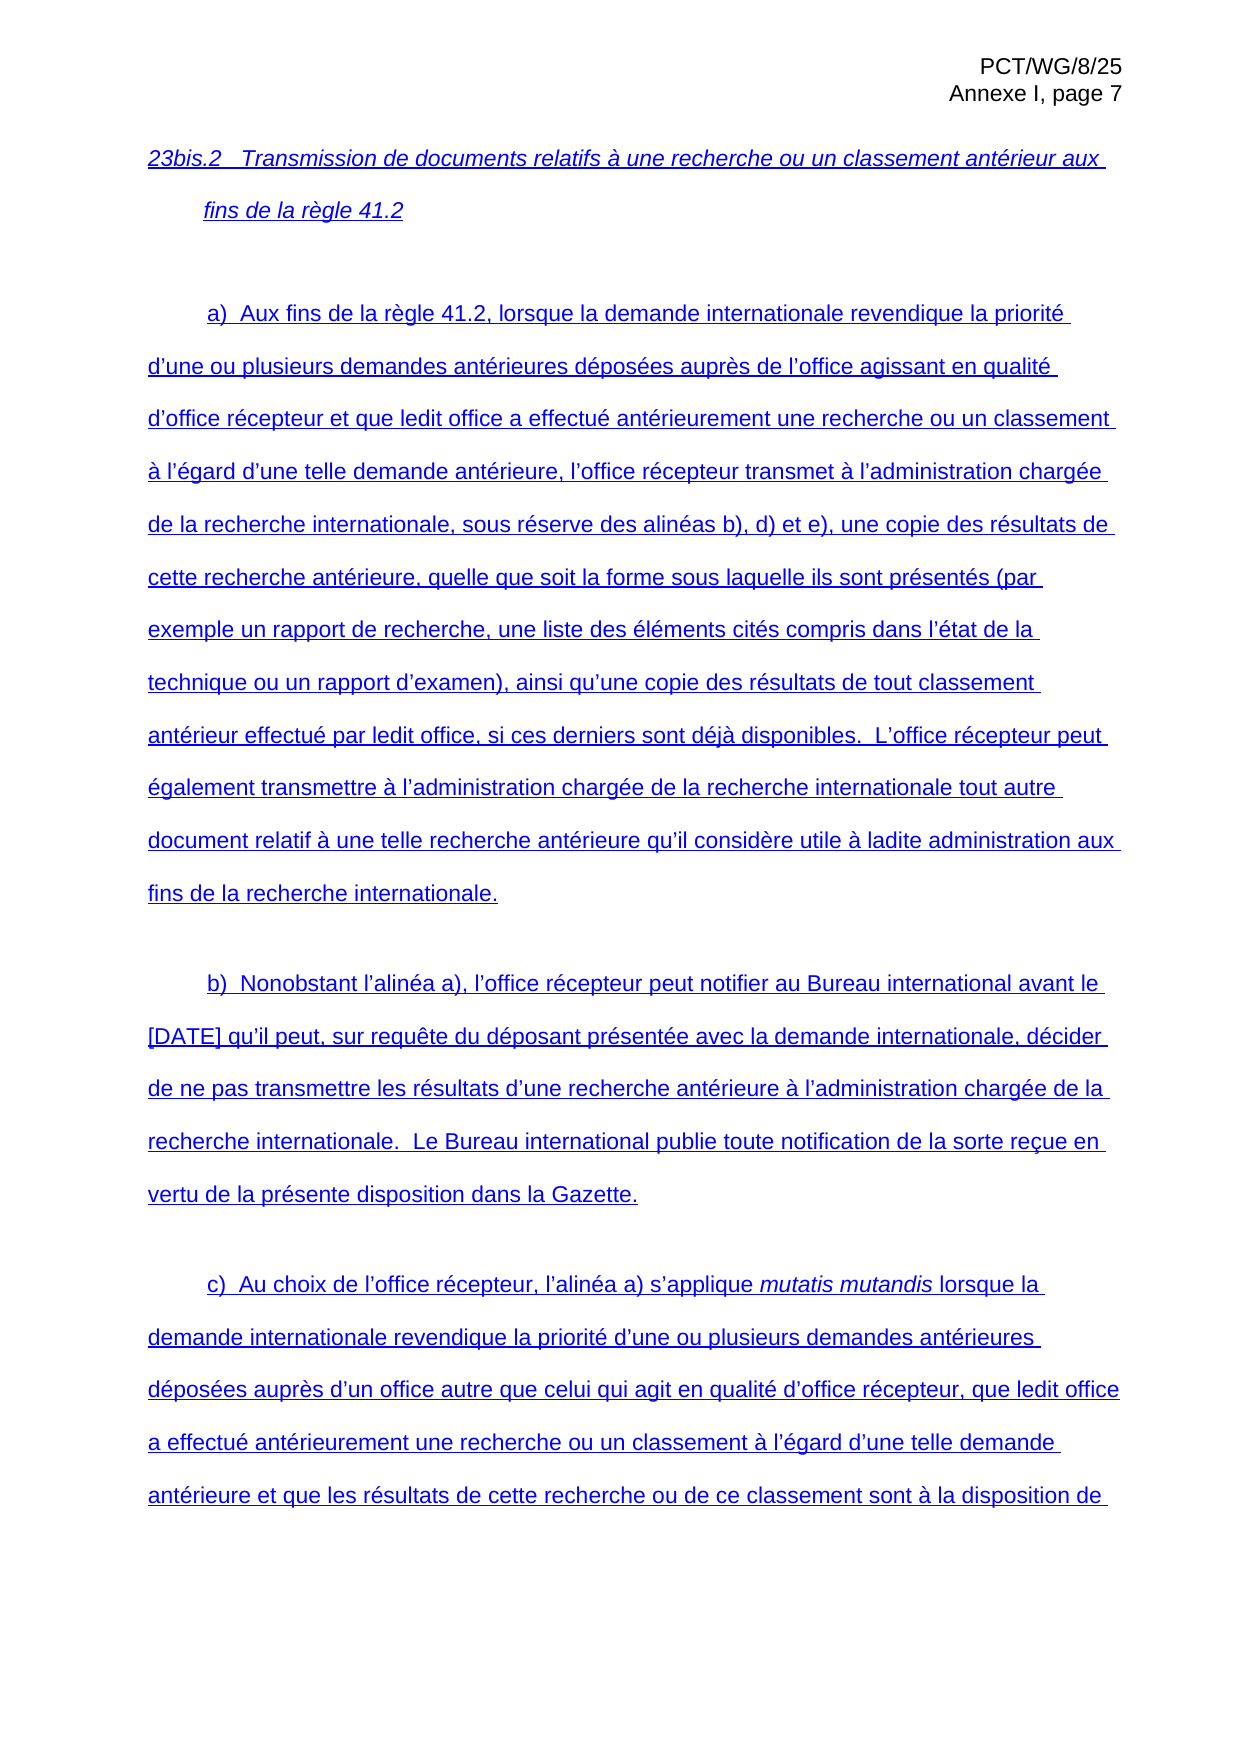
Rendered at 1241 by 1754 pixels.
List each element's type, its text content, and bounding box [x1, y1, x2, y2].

text b) Nonobstant l’alinéa a), l’office récepteur peut notifier au Bureau international avant le [DATE] qu’il peut, sur requête du déposant présentée avec la demande internationale, décider de ne pas transmettre les résultats d’une recherche antérieure à l’administration chargée de la recherche internationale. Le Bureau international publie toute notification de la sorte reçue en vertu de la présente disposition dans la Gazette. [148, 970, 1122, 1207]
text 23bis.2 Transmission de documents relatifs à une recherche ou un classement antérieur aux fins de la règle 41.2 [148, 144, 1122, 224]
text a) Aux fins de la règle 41.2, lorsque la demande internationale revendique la priorité d’une ou plusieurs demandes antérieures déposées auprès de l’office agissant en qualité d’office récepteur et que ledit office a effectué antérieurement une recherche ou un classement à l’égard d’une telle demande antérieure, l’office récepteur transmet à l’administration chargée de la recherche internationale, sous réserve des alinéas b), d) et e), une copie des résultats de cette recherche antérieure, quelle que soit la forme sous laquelle ils sont présentés (par exemple un rapport de recherche, une liste des éléments cités compris dans l’état de la technique ou un rapport d’examen), ainsi qu’une copie des résultats de tout classement antérieur effectué par ledit office, si ces derniers sont déjà disponibles. L’office récepteur peut également transmettre à l’administration chargée de la recherche internationale tout autre document relatif à une telle recherche antérieure qu’il considère utile à ladite administration aux fins de la recherche internationale. [148, 300, 1122, 906]
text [148, 1271, 1122, 1508]
